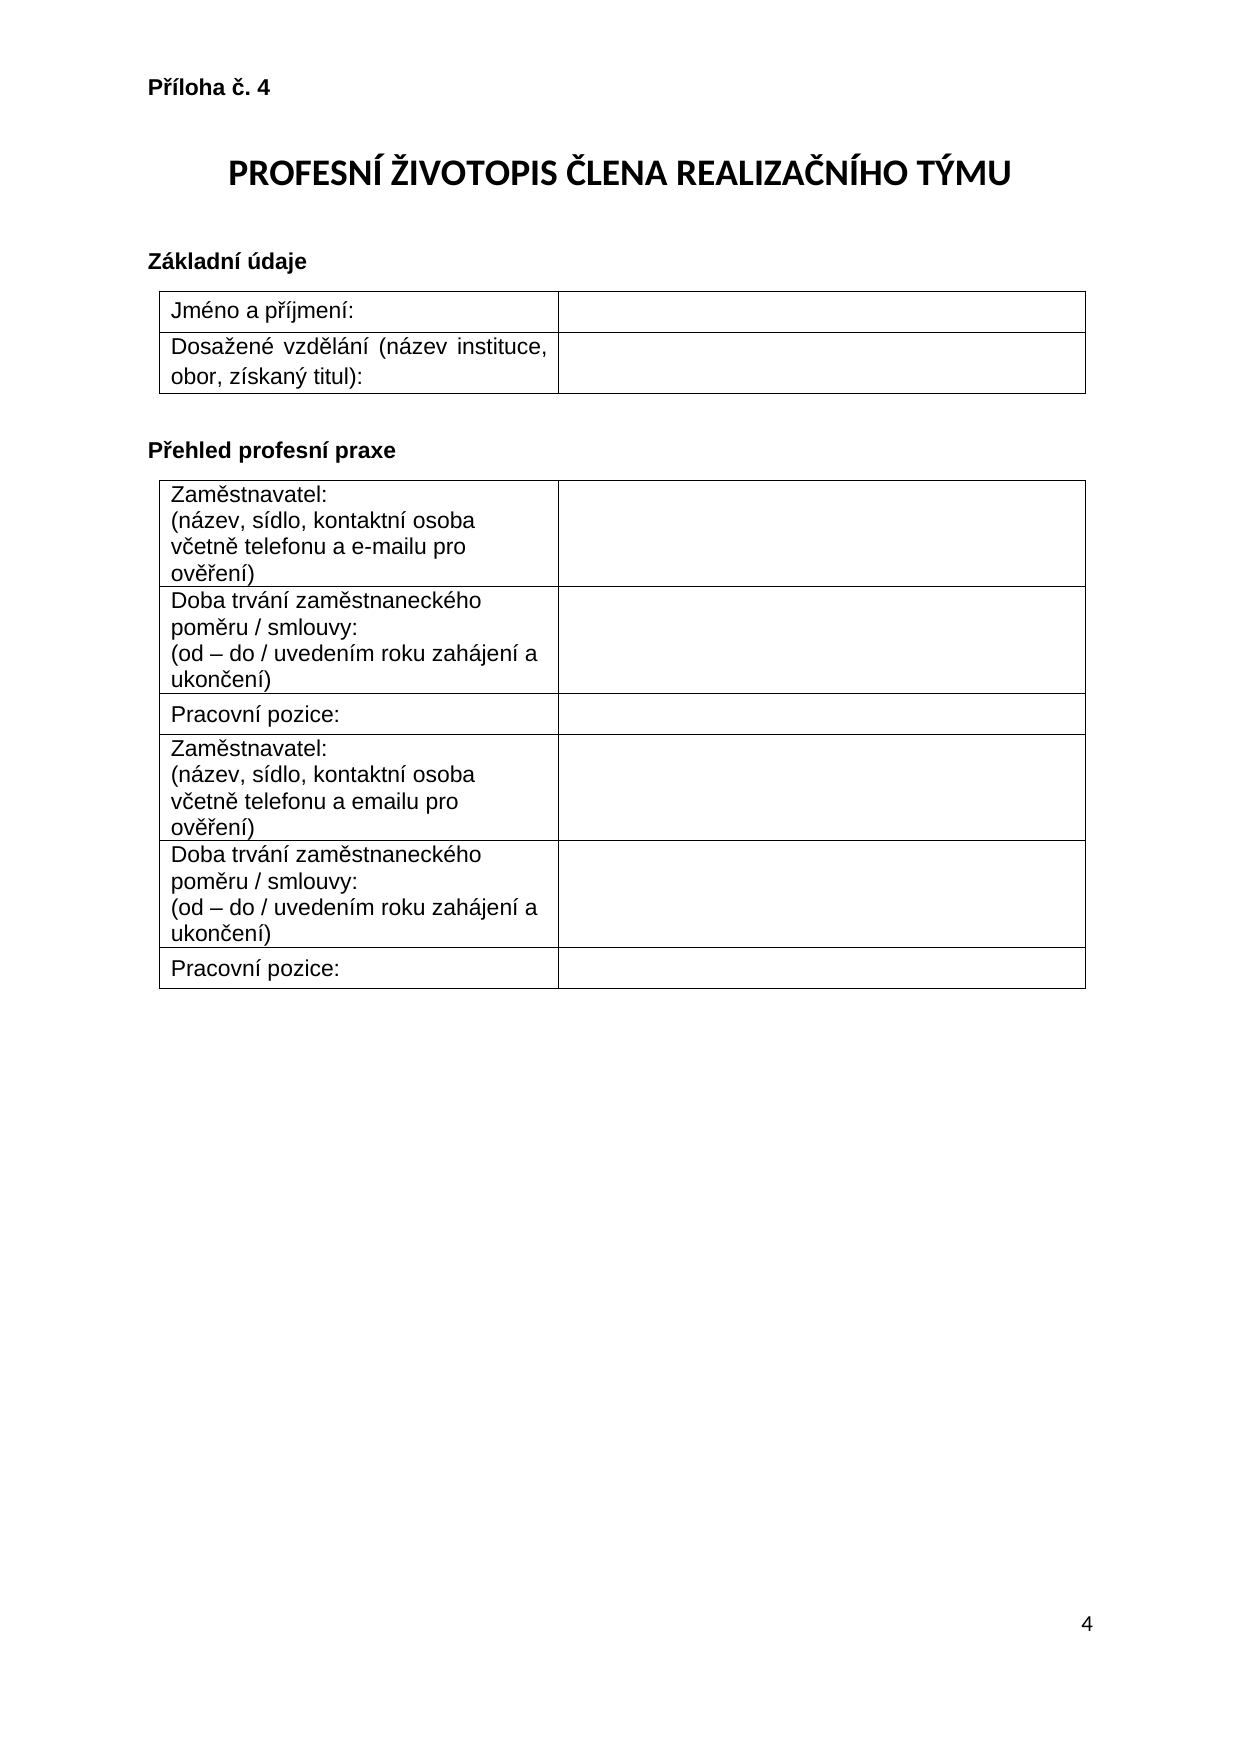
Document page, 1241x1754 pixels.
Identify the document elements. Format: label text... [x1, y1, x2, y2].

text Přehled profesní praxe [148, 437, 1093, 463]
table_cell Doba trvání zaměstnaneckého poměru / smlouvy: (od – do / uvedením roku zahájení a ukončení) [160, 587, 558, 692]
table_cell Pracovní pozice: [160, 694, 558, 734]
table_cell [559, 694, 1085, 734]
table_cell [559, 333, 1085, 393]
table_header Jméno a příjmení: [160, 292, 558, 332]
table_cell [559, 735, 1085, 840]
table_header [559, 481, 1085, 586]
table_cell Pracovní pozice: [160, 948, 558, 988]
text Základní údaje [148, 248, 1093, 274]
table_cell Zaměstnavatel: (název, sídlo, kontaktní osoba včetně telefonu a emailu pro ověření) [160, 735, 558, 840]
table_cell [559, 587, 1085, 692]
text PROFESNÍ ŽIVOTOPIS ČLENA REALIZAČNÍHO TÝMU [148, 149, 1093, 195]
table_header Zaměstnavatel: (název, sídlo, kontaktní osoba včetně telefonu a e-mailu pro ověření) [160, 481, 558, 586]
table_cell [559, 948, 1085, 988]
table_cell Dosažené vzdělání (název instituce, obor, získaný titul): [160, 333, 558, 393]
table_cell Doba trvání zaměstnaneckého poměru / smlouvy: (od – do / uvedením roku zahájení a ukončení) [160, 841, 558, 947]
table_header [559, 292, 1085, 332]
table_cell [559, 841, 1085, 947]
